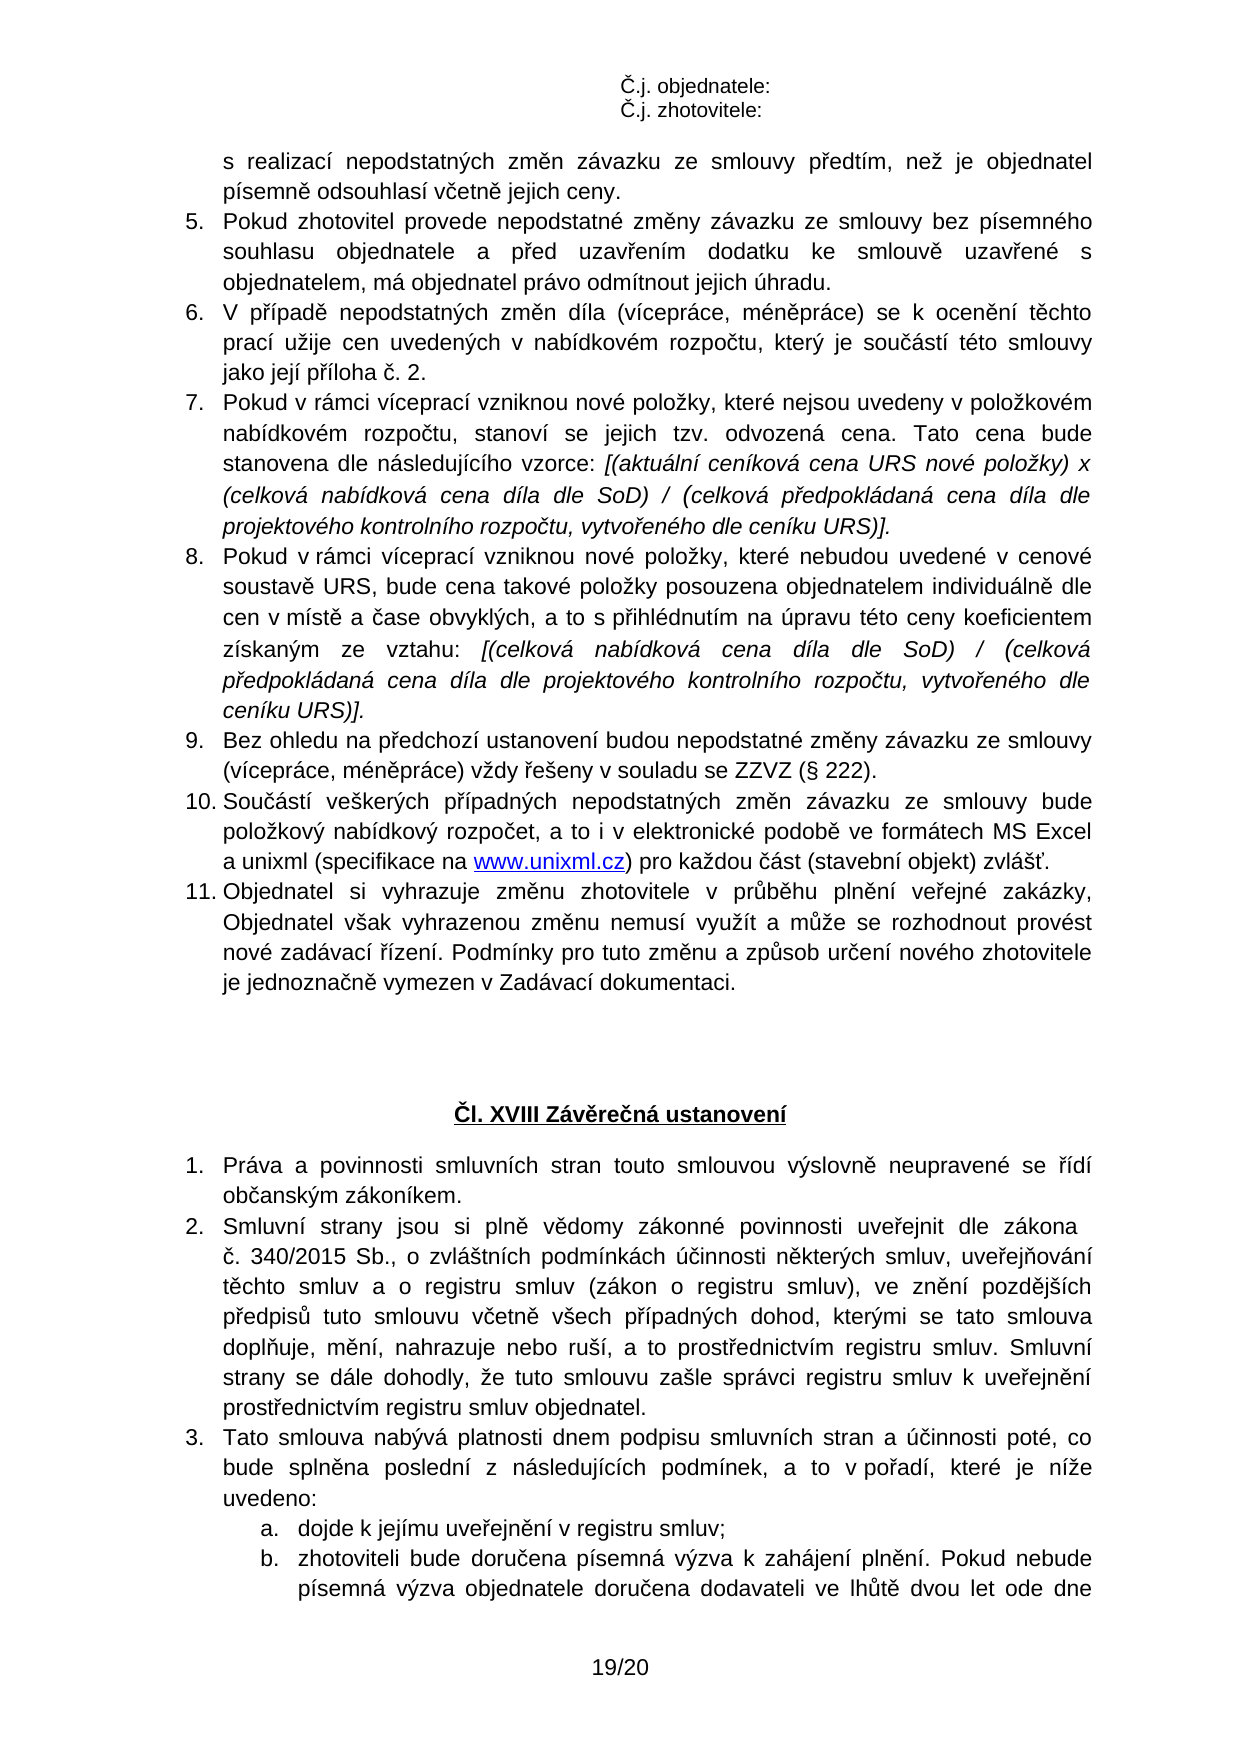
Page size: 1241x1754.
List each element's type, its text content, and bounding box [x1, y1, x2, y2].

text Čl. XVIII Závěrečná ustanovení [148, 1101, 1093, 1127]
list Práva a povinnosti smluvních stran touto smlouvou výslovně neupravené se řídí občanským zákoníkem. [185, 1152, 1093, 1209]
list Pokud zhotovitel provede nepodstatné změny závazku ze smlouvy bez písemného souhlasu objednatele a před uzavřením dodatku ke smlouvě uzavřené s objednatelem, má objednatel právo odmítnout jejich úhradu. [185, 208, 1093, 295]
list Objednatel si vyhrazuje změnu zhotovitele v průběhu plnění veřejné zakázky, Objednatel však vyhrazenou změnu nemusí využít a může se rozhodnout provést nové zadávací řízení. Podmínky pro tuto změnu a způsob určení nového zhotovitele je jednoznačně vymezen v Zadávací dokumentaci. [185, 878, 1093, 995]
list Tato smlouva nabývá platnosti dnem podpisu smluvních stran a účinnosti poté, co bude splněna poslední z následujících podmínek, a to v pořadí, které je níže uvedeno: [185, 1424, 1093, 1511]
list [260, 1545, 1093, 1601]
list V případě nepodstatných změn díla (vícepráce, méněpráce) se k ocenění těchto prací užije cen uvedených v nabídkovém rozpočtu, který je součástí této smlouvy jako její příloha č. 2. [185, 299, 1093, 385]
list Pokud v rámci víceprací vzniknou nové položky, které nebudou uvedené v cenové soustavě URS, bude cena takové položky posouzena objednatelem individuálně dle cen v místě a čase obvyklých, a to s přihlédnutím na úpravu této ceny koeficientem získaným ze vztahu: [(celková nabídková cena díla dle SoD) / (celková předpokládaná cena díla dle projektového kontrolního rozpočtu, vytvořeného dle ceníku URS)]. [185, 543, 1093, 723]
list Smluvní strany jsou si plně vědomy zákonné povinnosti uveřejnit dle zákona č. 340/2015 Sb., o zvláštních podmínkách účinnosti některých smluv, uveřejňování těchto smluv a o registru smluv (zákon o registru smluv), ve znění pozdějších předpisů tuto smlouvu včetně všech případných dohod, kterými se tato smlouva doplňuje, mění, nahrazuje nebo ruší, a to prostřednictvím registru smluv. Smluvní strany se dále dohodly, že tuto smlouvu zašle správci registru smluv k uveřejnění prostřednictvím registru smluv objednatel. [185, 1213, 1093, 1420]
list Bez ohledu na předchozí ustanovení budou nepodstatné změny závazku ze smlouvy (vícepráce, méněpráce) vždy řešeny v souladu se ZZVZ (§ 222). [185, 727, 1093, 784]
list dojde k jejímu uveřejnění v registru smluv; [260, 1515, 1093, 1541]
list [185, 148, 1093, 204]
list Součástí veškerých případných nepodstatných změn závazku ze smlouvy bude položkový nabídkový rozpočet, a to i v elektronické podobě ve formátech MS Excel a unixml (specifikace na www.unixml.cz) pro každou část (stavební objekt) zvlášť. [185, 788, 1093, 874]
list Pokud v rámci víceprací vzniknou nové položky, které nejsou uvedeny v položkovém nabídkovém rozpočtu, stanoví se jejich tzv. odvozená cena. Tato cena bude stanovena dle následujícího vzorce: [(aktuální ceníková cena URS nové položky) x (celková nabídková cena díla dle SoD) / (celková předpokládaná cena díla dle projektového kontrolního rozpočtu, vytvořeného dle ceníku URS)]. [185, 389, 1093, 539]
